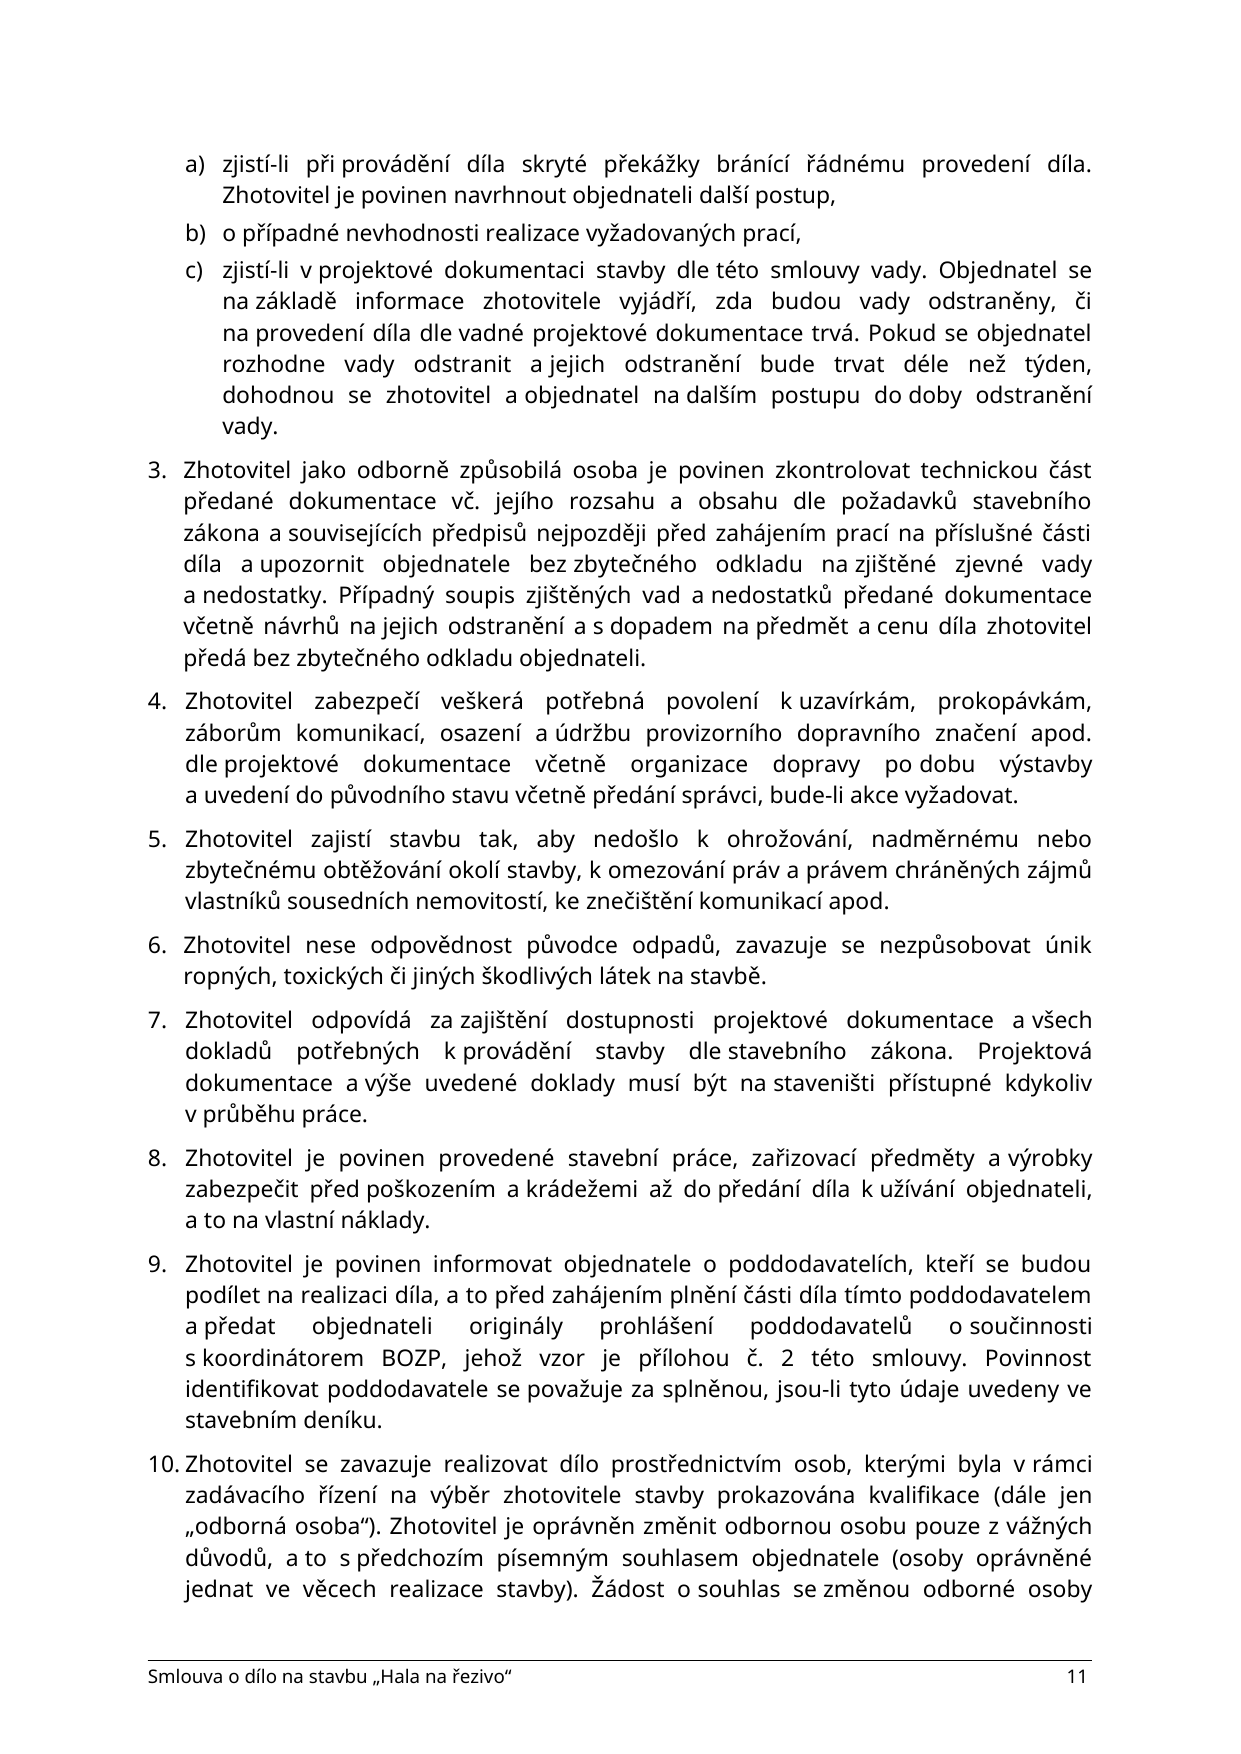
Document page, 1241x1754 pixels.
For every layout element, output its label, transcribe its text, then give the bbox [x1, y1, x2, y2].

list Zhotovitel jako odborně způsobilá osoba je povinen zkontrolovat technickou část předané dokumentace vč. jejího rozsahu a obsahu dle požadavků stavebního zákona a souvisejících předpisů nejpozději před zahájením prací na příslušné části díla a upozornit objednatele bez zbytečného odkladu na zjištěné zjevné vady a nedostatky. Případný soupis zjištěných vad a nedostatků předané dokumentace včetně návrhů na jejich odstranění a s dopadem na předmět a cenu díla zhotovitel předá bez zbytečného odkladu objednateli. [148, 454, 1092, 673]
list Zhotovitel je povinen provedené stavební práce, zařizovací předměty a výrobky zabezpečit před poškozením a krádežemi až do předání díla k užívání objednateli, a to na vlastní náklady. [148, 1141, 1092, 1235]
list zjistí-li v projektové dokumentaci stavby dle této smlouvy vady. Objednatel se na základě informace zhotovitele vyjádří, zda budou vady odstraněny, či na provedení díla dle vadné projektové dokumentace trvá. Pokud se objednatel rozhodne vady odstranit a jejich odstranění bude trvat déle než týden, dohodnou se zhotovitel a objednatel na dalším postupu do doby odstranění vady. [185, 254, 1092, 441]
list zjistí-li při provádění díla skryté překážky bránící řádnému provedení díla. Zhotovitel je povinen navrhnout objednateli další postup, [185, 148, 1092, 210]
list Zhotovitel zabezpečí veškerá potřebná povolení k uzavírkám, prokopávkám, záborům komunikací, osazení a údržbu provizorního dopravního značení apod. dle projektové dokumentace včetně organizace dopravy po dobu výstavby a uvedení do původního stavu včetně předání správci, bude-li akce vyžadovat. [148, 685, 1092, 810]
list Zhotovitel odpovídá za zajištění dostupnosti projektové dokumentace a všech dokladů potřebných k provádění stavby dle stavebního zákona. Projektová dokumentace a výše uvedené doklady musí být na staveništi přístupné kdykoliv v průběhu práce. [148, 1004, 1092, 1129]
list Zhotovitel je povinen informovat objednatele o poddodavatelích, kteří se budou podílet na realizaci díla, a to před zahájením plnění části díla tímto poddodavatelem a předat objednateli originály prohlášení poddodavatelů o součinnosti s koordinátorem BOZP, jehož vzor je přílohou č. 2 této smlouvy. Povinnost identifikovat poddodavatele se považuje za splněnou, jsou-li tyto údaje uvedeny ve stavebním deníku. [148, 1248, 1092, 1435]
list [148, 1448, 1092, 1604]
list Zhotovitel nese odpovědnost původce odpadů, zavazuje se nezpůsobovat únik ropných, toxických či jiných škodlivých látek na stavbě. [148, 929, 1092, 991]
list Zhotovitel zajistí stavbu tak, aby nedošlo k ohrožování, nadměrnému nebo zbytečnému obtěžování okolí stavby, k omezování práv a právem chráněných zájmů vlastníků sousedních nemovitostí, ke znečištění komunikací apod. [148, 823, 1092, 916]
list o případné nevhodnosti realizace vyžadovaných prací, [185, 216, 1092, 248]
